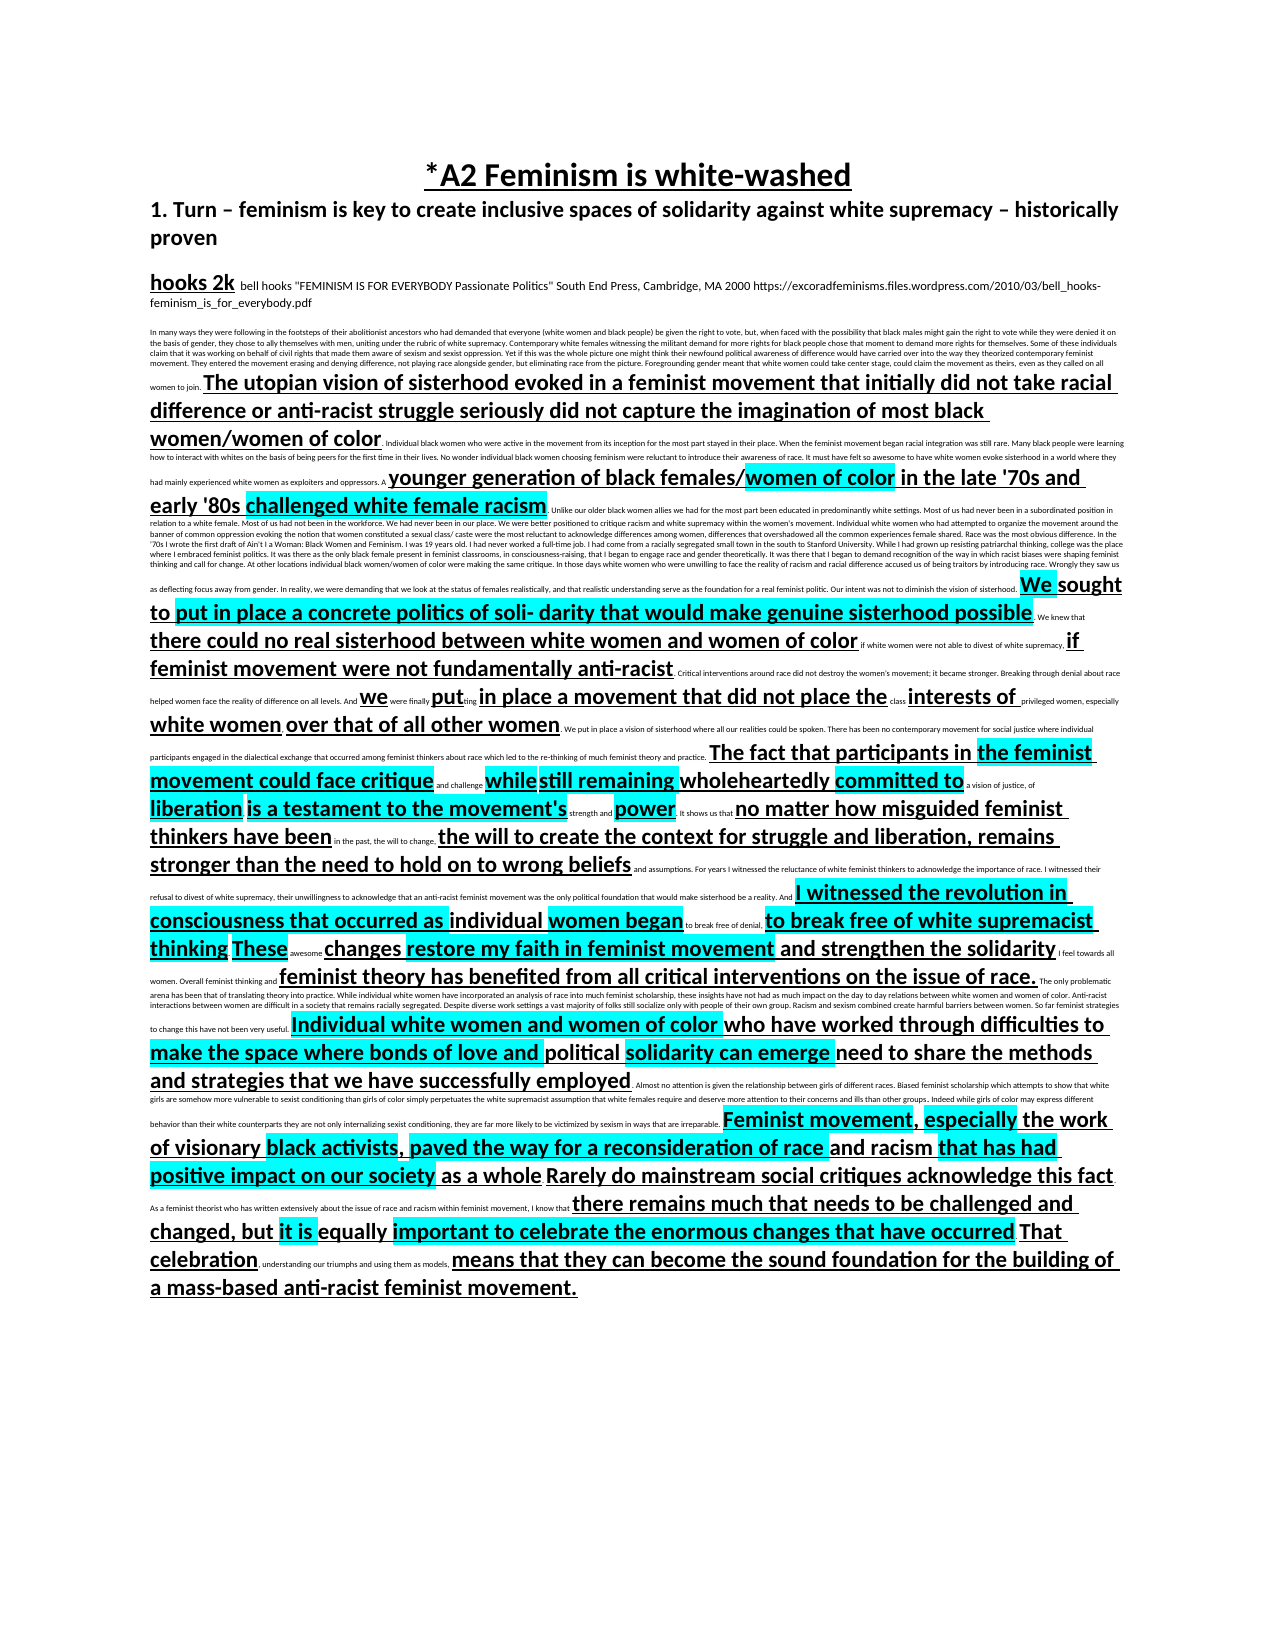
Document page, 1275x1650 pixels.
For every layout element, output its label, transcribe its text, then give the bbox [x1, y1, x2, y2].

text hooks 2k bell hooks "FEMINISM IS FOR EVERYBODY Passionate Politics" South End Press, Cambridge, MA 2000 https://excoradfeminisms.files.wordpress.com/2010/03/bell_hooks-feminism_is_for_everybody.pdf [150, 268, 1125, 311]
text In many ways they were following in the footsteps of their abolitionist ancestors who had demanded that everyone (white women and black people) be given the right to vote, but, when faced with the possibility that black males might gain the right to vote while they were denied it on the basis of gender, they chose to ally themselves with men, uniting under the rubric of white supremacy. Contemporary white females witnessing the militant demand for more rights for black people chose that moment to demand more rights for themselves. Some of these individuals claim that it was working on behalf of civil rights that made them aware of sexism and sexist oppression. Yet if this was the whole picture one might think their newfound political awareness of difference would have carried over into the way they theorized contemporary feminist movement. They entered the movement erasing and denying difference, not playing race alongside gender, but eliminating race from the picture. Foregrounding gender meant that white women could take center stage, could claim the movement as theirs, even as they called on all women to join. The utopian vision of sisterhood evoked in a feminist movement that initially did not take racial difference or anti-racist struggle seriously did not capture the imagination of most black women/women of color. Individual black women who were active in the movement from its inception for the most part stayed in their place. When the feminist movement began racial integration was still rare. Many black people were learning how to interact with whites on the basis of being peers for the first time in their lives. No wonder individual black women choosing feminism were reluctant to introduce their awareness of race. It must have felt so awesome to have white women evoke sisterhood in a world where they had mainly experienced white women as exploiters and oppressors. A younger generation of black females/women of color in the late '70s and early '80s challenged white female racism. Unlike our older black women allies we had for the most part been educated in predominantly white settings. Most of us had never been in a subordinated position in relation to a white female. Most of us had not been in the workforce. We had never been in our place. We were better positioned to critique racism and white supremacy within the women's movement. Individual white women who had attempted to organize the movement around the banner of common oppression evoking the notion that women constituted a sexual class/ caste were the most reluctant to acknowledge differences among women, differences that overshadowed all the common experiences female shared. Race was the most obvious difference. In the '70s I wrote the first draft of Ain't I a Woman: Black Women and Feminism. I was 19 years old. I had never worked a full-time job. I had come from a racially segregated small town in the south to Stanford University. While I had grown up resisting patriarchal thinking, college was the place where I embraced feminist politics. It was there as the only black female present in feminist classrooms, in consciousness-raising, that I began to engage race and gender theoretically. It was there that I began to demand recognition of the way in which racist biases were shaping feminist thinking and call for change. At other locations individual black women/women of color were making the same critique. In those days white women who were unwilling to face the reality of racism and racial difference accused us of being traitors by introducing race. Wrongly they saw us as deflecting focus away from gender. In reality, we were demanding that we look at the status of females realistically, and that realistic understanding serve as the foundation for a real feminist politic. Our intent was not to diminish the vision of sisterhood. We sought to put in place a concrete politics of soli- darity that would make genuine sisterhood possible. We knew that there could no real sisterhood between white women and women of color if white women were not able to divest of white supremacy, if feminist movement were not fundamentally anti-racist. Critical interventions around race did not destroy the women's movement; it became stronger. Breaking through denial about race helped women face the reality of difference on all levels. And we were finally putting in place a movement that did not place the class interests of privileged women, especially white women, over that of all other women. We put in place a vision of sisterhood where all our realities could be spoken. There has been no contemporary movement for social justice where individual participants engaged in the dialectical exchange that occurred among feminist thinkers about race which led to the re-thinking of much feminist theory and practice. The fact that participants in the feminist movement could face critique and challenge while still remaining wholeheartedly committed to a vision of justice, of liberation, is a testament to the movement's strength and power. It shows us that no matter how misguided feminist thinkers have been in the past, the will to change, the will to create the context for struggle and liberation, remains stronger than the need to hold on to wrong beliefs and assumptions. For years I witnessed the reluctance of white feminist thinkers to acknowledge the importance of race. I witnessed their refusal to divest of white supremacy, their unwillingness to acknowledge that an anti-racist feminist movement was the only political foundation that would make sisterhood be a reality. And I witnessed the revolution in consciousness that occurred as individual women began to break free of denial, to break free of white supremacist thinking. These awesome changes restore my faith in feminist movement and strengthen the solidarity I feel towards all women. Overall feminist thinking and feminist theory has benefited from all critical interventions on the issue of race. The only problematic arena has been that of translating theory into practice. While individual white women have incorporated an analysis of race into much feminist scholarship, these insights have not had as much impact on the day to day relations between white women and women of color. Anti-racist interactions between women are difficult in a society that remains racially segregated. Despite diverse work settings a vast majority of folks still socialize only with people of their own group. Racism and sexism combined create harmful barriers between women. So far feminist strategies to change this have not been very useful. Individual white women and women of color who have worked through difficulties to make the space where bonds of love and political solidarity can emerge need to share the methods and strategies that we have successfully employed. Almost no attention is given the relationship between girls of different races. Biased feminist scholarship which attempts to show that white girls are somehow more vulnerable to sexist conditioning than girls of color simply perpetuates the white supremacist assumption that white females require and deserve more attention to their concerns and ills than other groups. Indeed while girls of color may express different behavior than their white counterparts they are not only internalizing sexist conditioning, they are far more likely to be victimized by sexism in ways that are irreparable. Feminist movement, especially the work of visionary black activists, paved the way for a reconsideration of race and racism that has had positive impact on our society as a whole. Rarely do mainstream social critiques acknowledge this fact. As a feminist theorist who has written extensively about the issue of race and racism within feminist movement, I know that there remains much that needs to be challenged and changed, but it is equally important to celebrate the enormous changes that have occurred. That celebration, understanding our triumphs and using them as models, means that they can become the sound foundation for the building of a mass-based anti-racist feminist movement. [150, 328, 1125, 1301]
subtitle *A2 Feminism is white-washed [150, 154, 1125, 195]
text 1. Turn – feminism is key to create inclusive spaces of solidarity against white supremacy – historically proven [150, 195, 1125, 251]
